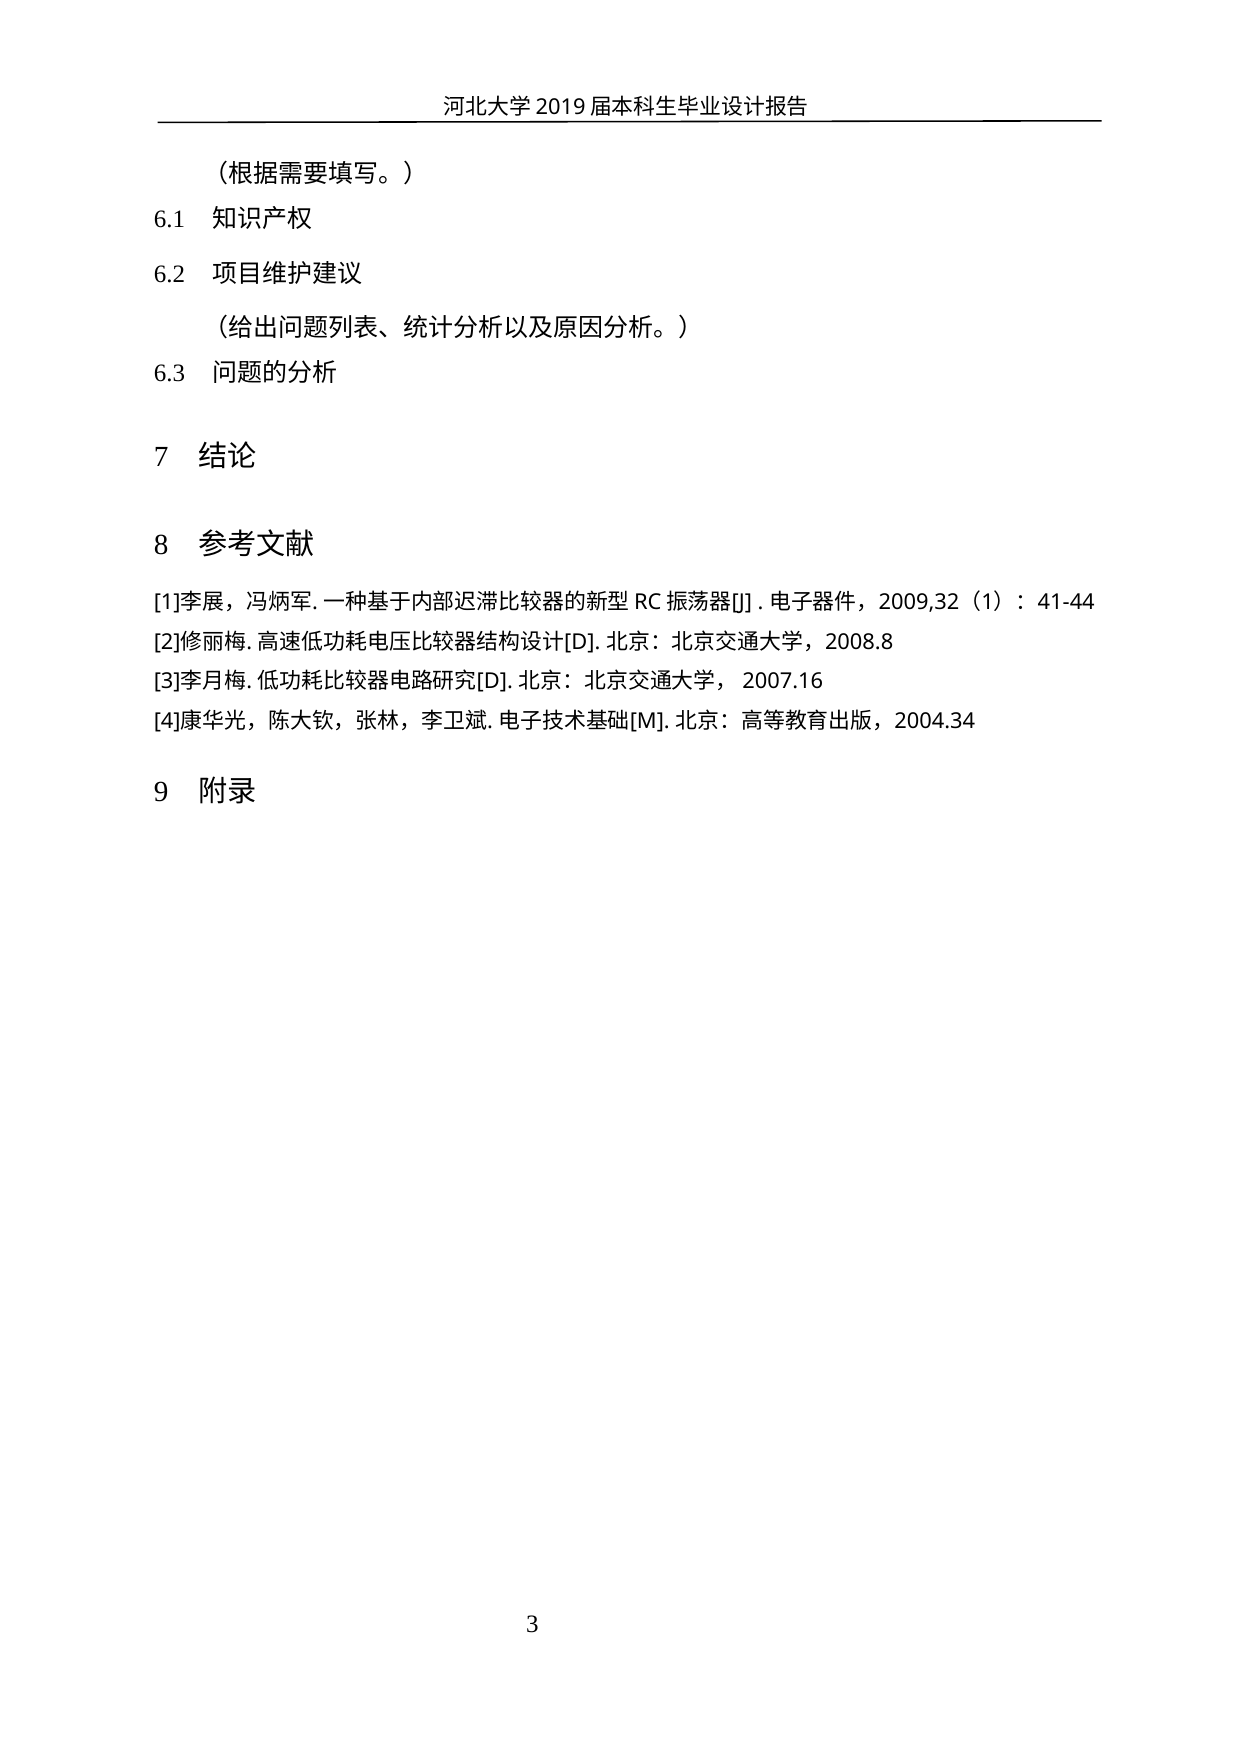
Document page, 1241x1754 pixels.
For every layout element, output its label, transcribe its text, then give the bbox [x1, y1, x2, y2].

text （给出问题列表、统计分析以及原因分析。） [153, 308, 1098, 344]
text （根据需要填写。） [153, 153, 1098, 190]
text [3]李月梅. 低功耗比较器电路研究[D]. 北京：北京交通大学， 2007.16 [153, 663, 1098, 695]
text [4]康华光，陈大钦，张林，李卫斌. 电子技术基础[M]. 北京：高等教育出版，2004.34 [153, 703, 1098, 735]
subtitle 参考文献 [153, 521, 1098, 563]
subtitle 结论 [153, 432, 1098, 474]
text [2]修丽梅. 高速低功耗电压比较器结构设计[D]. 北京：北京交通大学，2008.8 [153, 624, 1098, 656]
subtitle 附录 [153, 768, 1098, 810]
subtitle 问题的分析 [153, 353, 1098, 389]
subtitle 知识产权 [153, 199, 1098, 235]
text [1]李展，冯炳军. 一种基于内部迟滞比较器的新型RC振荡器[J] . 电子器件，2009,32（1）：41-44 [153, 584, 1098, 616]
subtitle 项目维护建议 [153, 253, 1098, 289]
